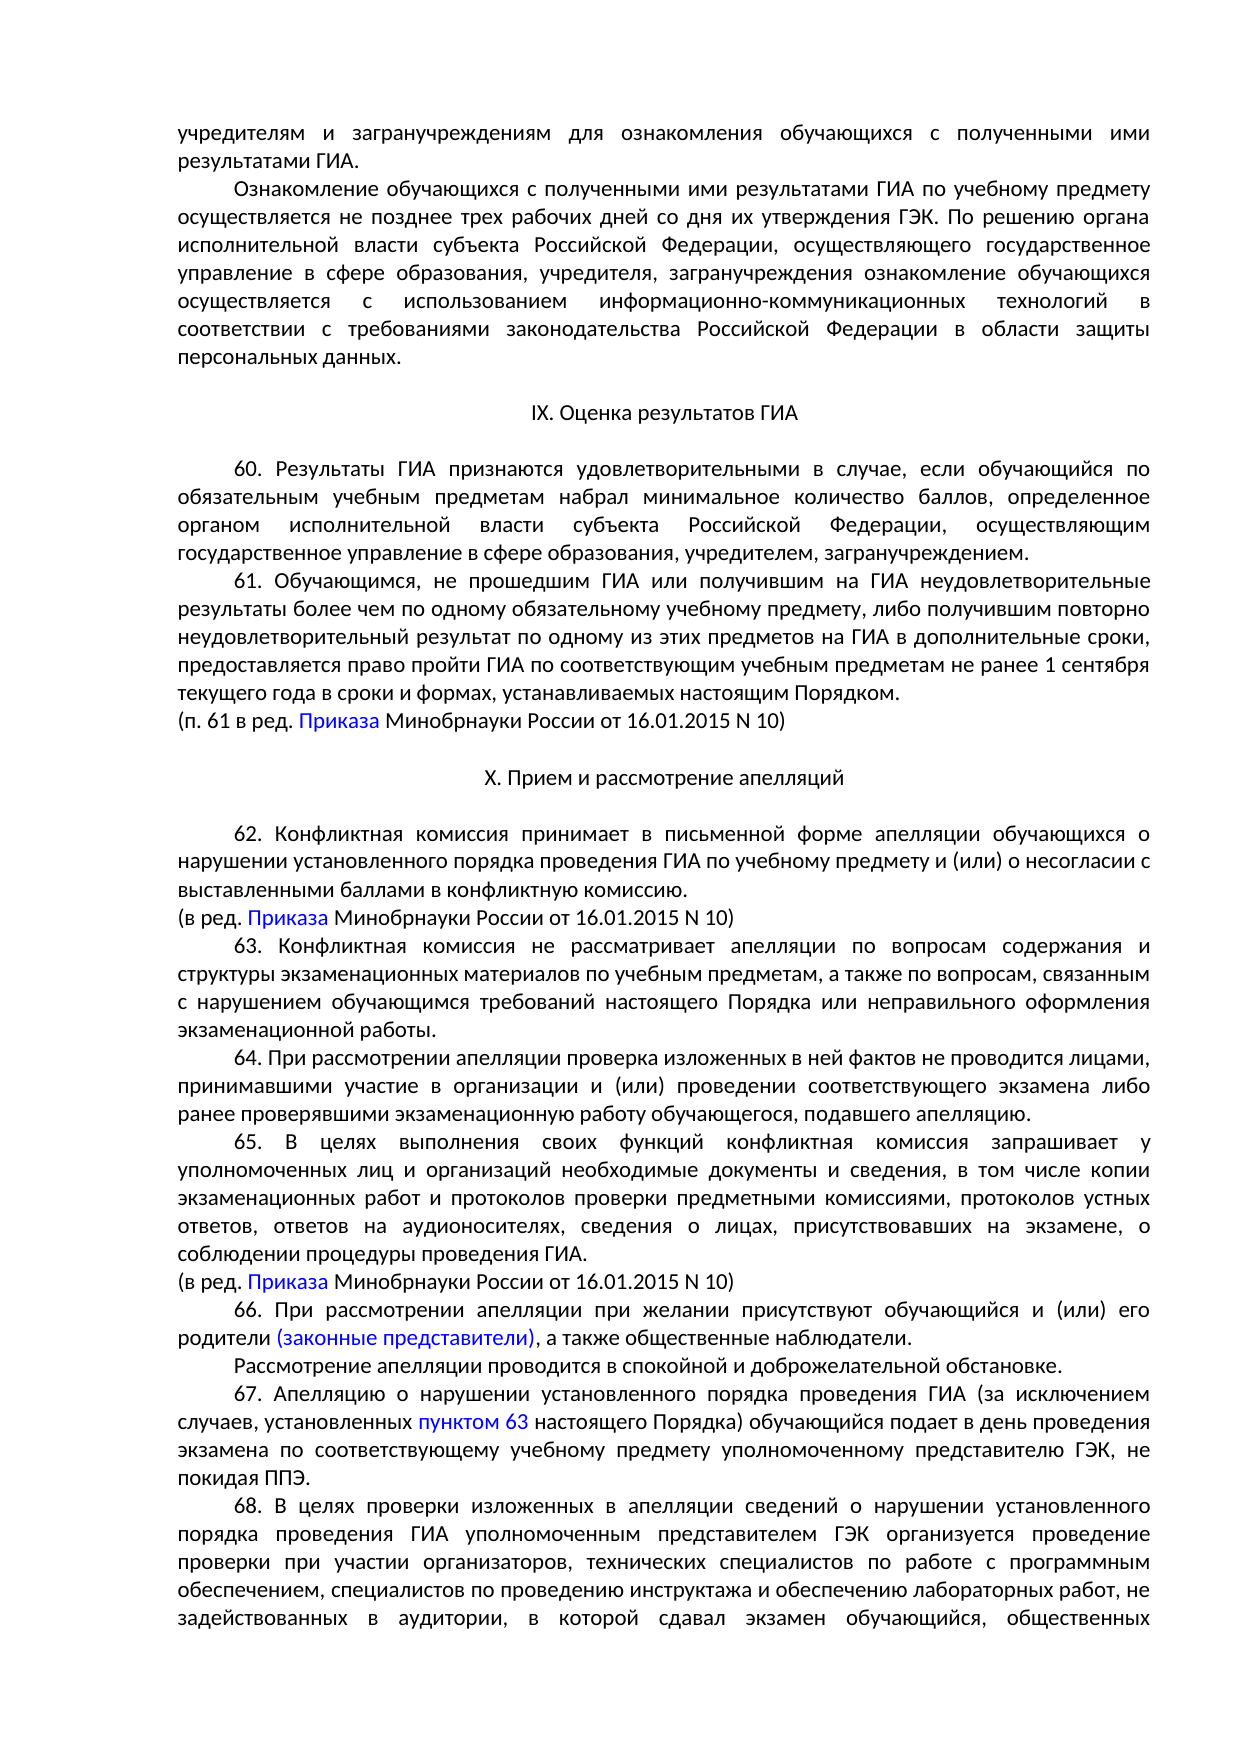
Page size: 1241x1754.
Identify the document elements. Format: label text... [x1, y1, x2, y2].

text (в ред. Приказа Минобрнауки России от 16.01.2015 N 10) [177, 1267, 1152, 1295]
text 60. Результаты ГИА признаются удовлетворительными в случае, если обучающийся по обязательным учебным предметам набрал минимальное количество баллов, определенное органом исполнительной власти субъекта Российской Федерации, осуществляющим государственное управление в сфере образования, учредителем, загранучреждением. [177, 454, 1152, 566]
text Ознакомление обучающихся с полученными ими результатами ГИА по учебному предмету осуществляется не позднее трех рабочих дней со дня их утверждения ГЭК. По решению органа исполнительной власти субъекта Российской Федерации, осуществляющего государственное управление в сфере образования, учредителя, загранучреждения ознакомление обучающихся осуществляется с использованием информационно-коммуникационных технологий в соответствии с требованиями законодательства Российской Федерации в области защиты персональных данных. [177, 174, 1152, 370]
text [177, 118, 1152, 174]
text 64. При рассмотрении апелляции проверка изложенных в ней фактов не проводится лицами, принимавшими участие в организации и (или) проведении соответствующего экзамена либо ранее проверявшими экзаменационную работу обучающегося, подавшего апелляцию. [177, 1043, 1152, 1127]
text 67. Апелляцию о нарушении установленного порядка проведения ГИА (за исключением случаев, установленных пунктом 63 настоящего Порядка) обучающийся подает в день проведения экзамена по соответствующему учебному предмету уполномоченному представителю ГЭК, не покидая ППЭ. [177, 1379, 1152, 1491]
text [177, 1491, 1152, 1631]
text IX. Оценка результатов ГИА [177, 398, 1152, 426]
text X. Прием и рассмотрение апелляций [177, 763, 1152, 791]
text Рассмотрение апелляции проводится в спокойной и доброжелательной обстановке. [177, 1351, 1152, 1379]
text 63. Конфликтная комиссия не рассматривает апелляции по вопросам содержания и структуры экзаменационных материалов по учебным предметам, а также по вопросам, связанным с нарушением обучающимся требований настоящего Порядка или неправильного оформления экзаменационной работы. [177, 931, 1152, 1043]
text 66. При рассмотрении апелляции при желании присутствуют обучающийся и (или) его родители (законные представители), а также общественные наблюдатели. [177, 1295, 1152, 1351]
text 62. Конфликтная комиссия принимает в письменной форме апелляции обучающихся о нарушении установленного порядка проведения ГИА по учебному предмету и (или) о несогласии с выставленными баллами в конфликтную комиссию. [177, 819, 1152, 903]
text 61. Обучающимся, не прошедшим ГИА или получившим на ГИА неудовлетворительные результаты более чем по одному обязательному учебному предмету, либо получившим повторно неудовлетворительный результат по одному из этих предметов на ГИА в дополнительные сроки, предоставляется право пройти ГИА по соответствующим учебным предметам не ранее 1 сентября текущего года в сроки и формах, устанавливаемых настоящим Порядком. [177, 566, 1152, 707]
text (п. 61 в ред. Приказа Минобрнауки России от 16.01.2015 N 10) [177, 707, 1152, 734]
text 65. В целях выполнения своих функций конфликтная комиссия запрашивает у уполномоченных лиц и организаций необходимые документы и сведения, в том числе копии экзаменационных работ и протоколов проверки предметными комиссиями, протоколов устных ответов, ответов на аудионосителях, сведения о лицах, присутствовавших на экзамене, о соблюдении процедуры проведения ГИА. [177, 1127, 1152, 1267]
text (в ред. Приказа Минобрнауки России от 16.01.2015 N 10) [177, 903, 1152, 931]
